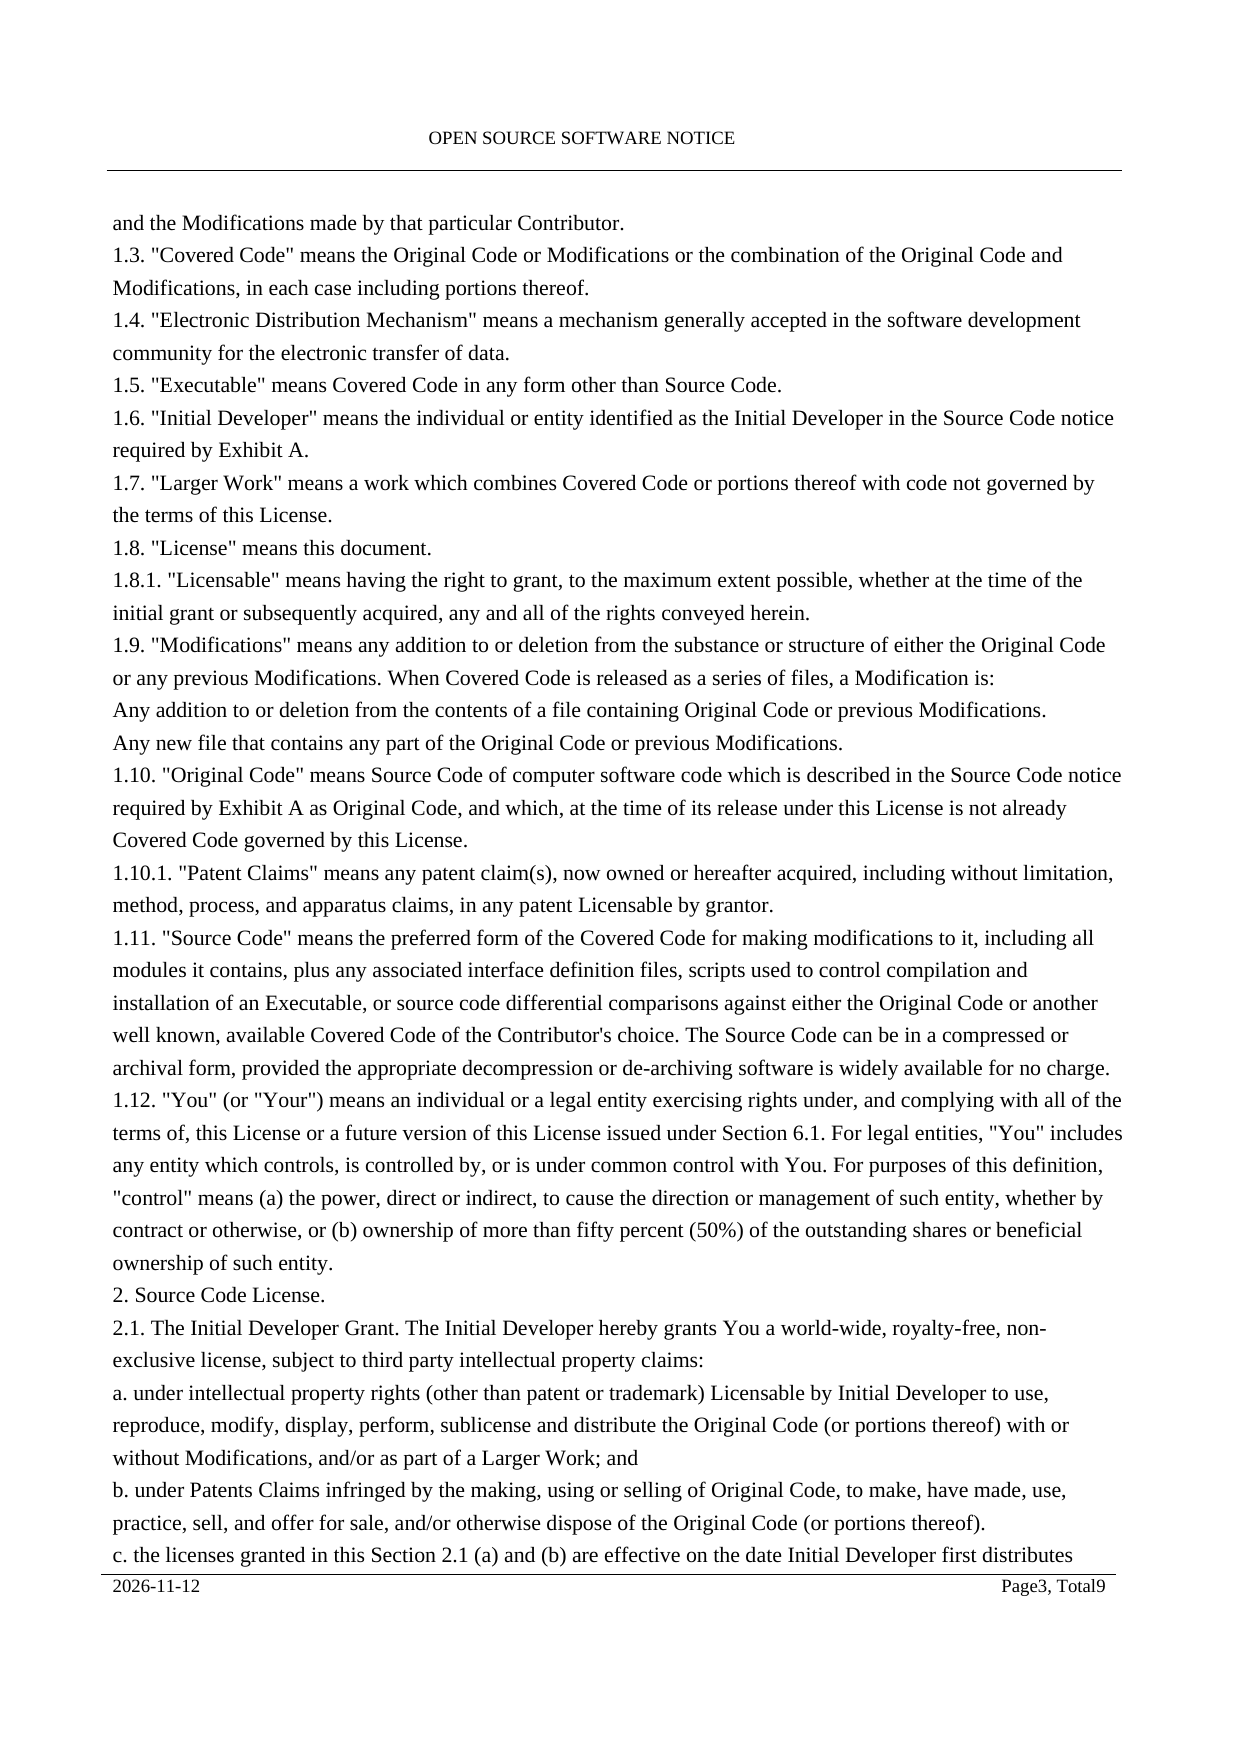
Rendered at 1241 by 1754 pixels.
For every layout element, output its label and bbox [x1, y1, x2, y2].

text [112, 206, 1128, 1571]
